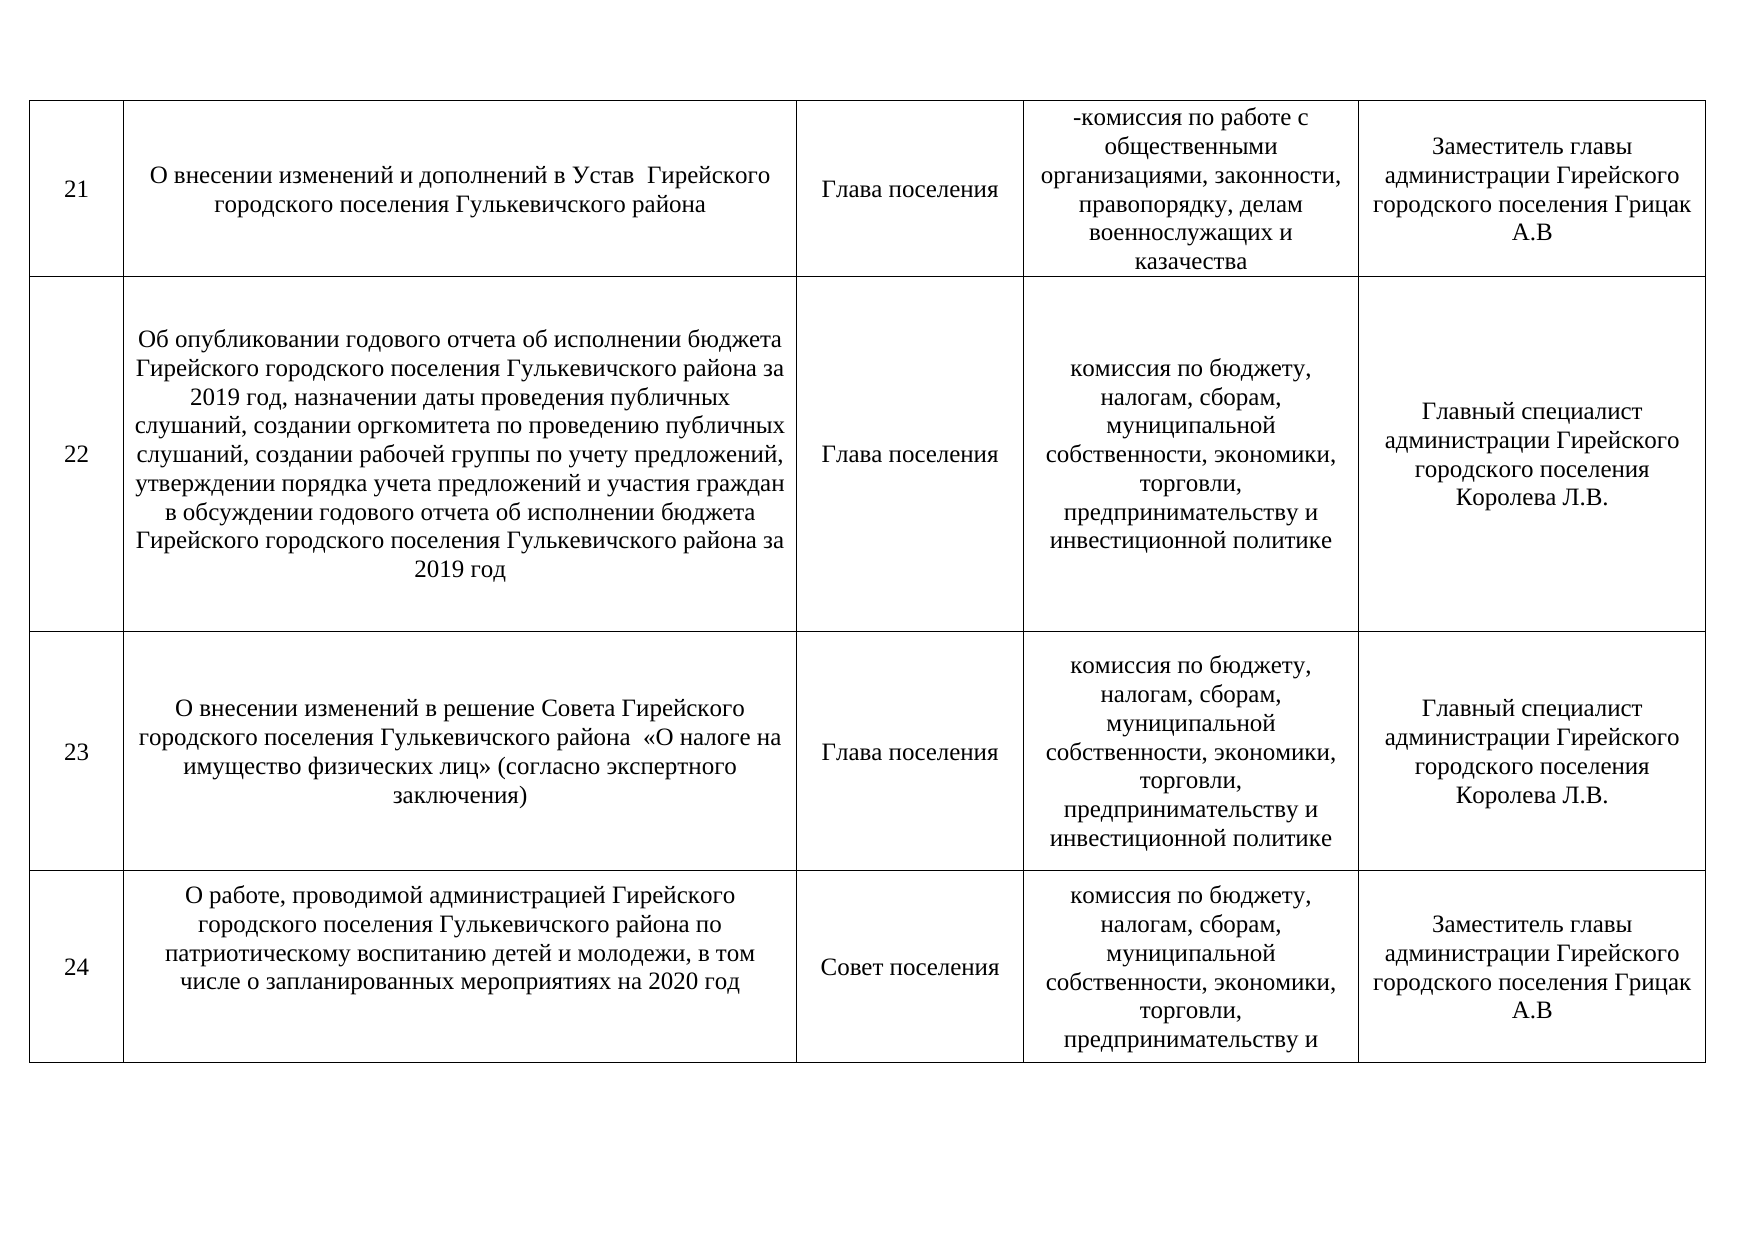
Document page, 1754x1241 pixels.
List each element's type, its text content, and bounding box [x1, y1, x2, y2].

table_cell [124, 871, 796, 1062]
table_cell -комиссия по работе с общественными организациями, законности, правопорядку, делам военнослужащих и казачества [1024, 101, 1358, 276]
table_cell Глава поселения [797, 277, 1023, 631]
table_cell Главный специалист администрации Гирейского городского поселения Королева Л.В. [1359, 632, 1705, 870]
table_cell Об опубликовании годового отчета об исполнении бюджета Гирейского городского поселения Гулькевичского района за 2019 год, назначении даты проведения публичных слушаний, создании оргкомитета по проведению публичных слушаний, создании рабочей группы по учету предложений, утверждении порядка учета предложений и участия граждан в обсуждении годового отчета об исполнении бюджета Гирейского городского поселения Гулькевичского района за 2019 год [124, 277, 796, 631]
table_cell Глава поселения [797, 101, 1023, 276]
table_cell 24 [30, 871, 123, 1062]
table_cell О внесении изменений в решение Совета Гирейского городского поселения Гулькевичского района «О налоге на имущество физических лиц» (согласно экспертного заключения) [124, 632, 796, 870]
table_cell Совет поселения [797, 871, 1023, 1062]
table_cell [1024, 871, 1358, 1062]
table_cell комиссия по бюджету, налогам, сборам, муниципальной собственности, экономики, торговли, предпринимательству и инвестиционной политике [1024, 632, 1358, 870]
table_cell Глава поселения [797, 632, 1023, 870]
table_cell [1359, 871, 1705, 1062]
table_cell 21 [30, 101, 123, 276]
table_cell Заместитель главы администрации Гирейского городского поселения Грицак А.В [1359, 101, 1705, 276]
table_cell 22 [30, 277, 123, 631]
table_cell О внесении изменений и дополнений в Устав Гирейского городского поселения Гулькевичского района [124, 101, 796, 276]
table_cell Главный специалист администрации Гирейского городского поселения Королева Л.В. [1359, 277, 1705, 631]
table_cell комиссия по бюджету, налогам, сборам, муниципальной собственности, экономики, торговли, предпринимательству и инвестиционной политике [1024, 277, 1358, 631]
table_cell 23 [30, 632, 123, 870]
